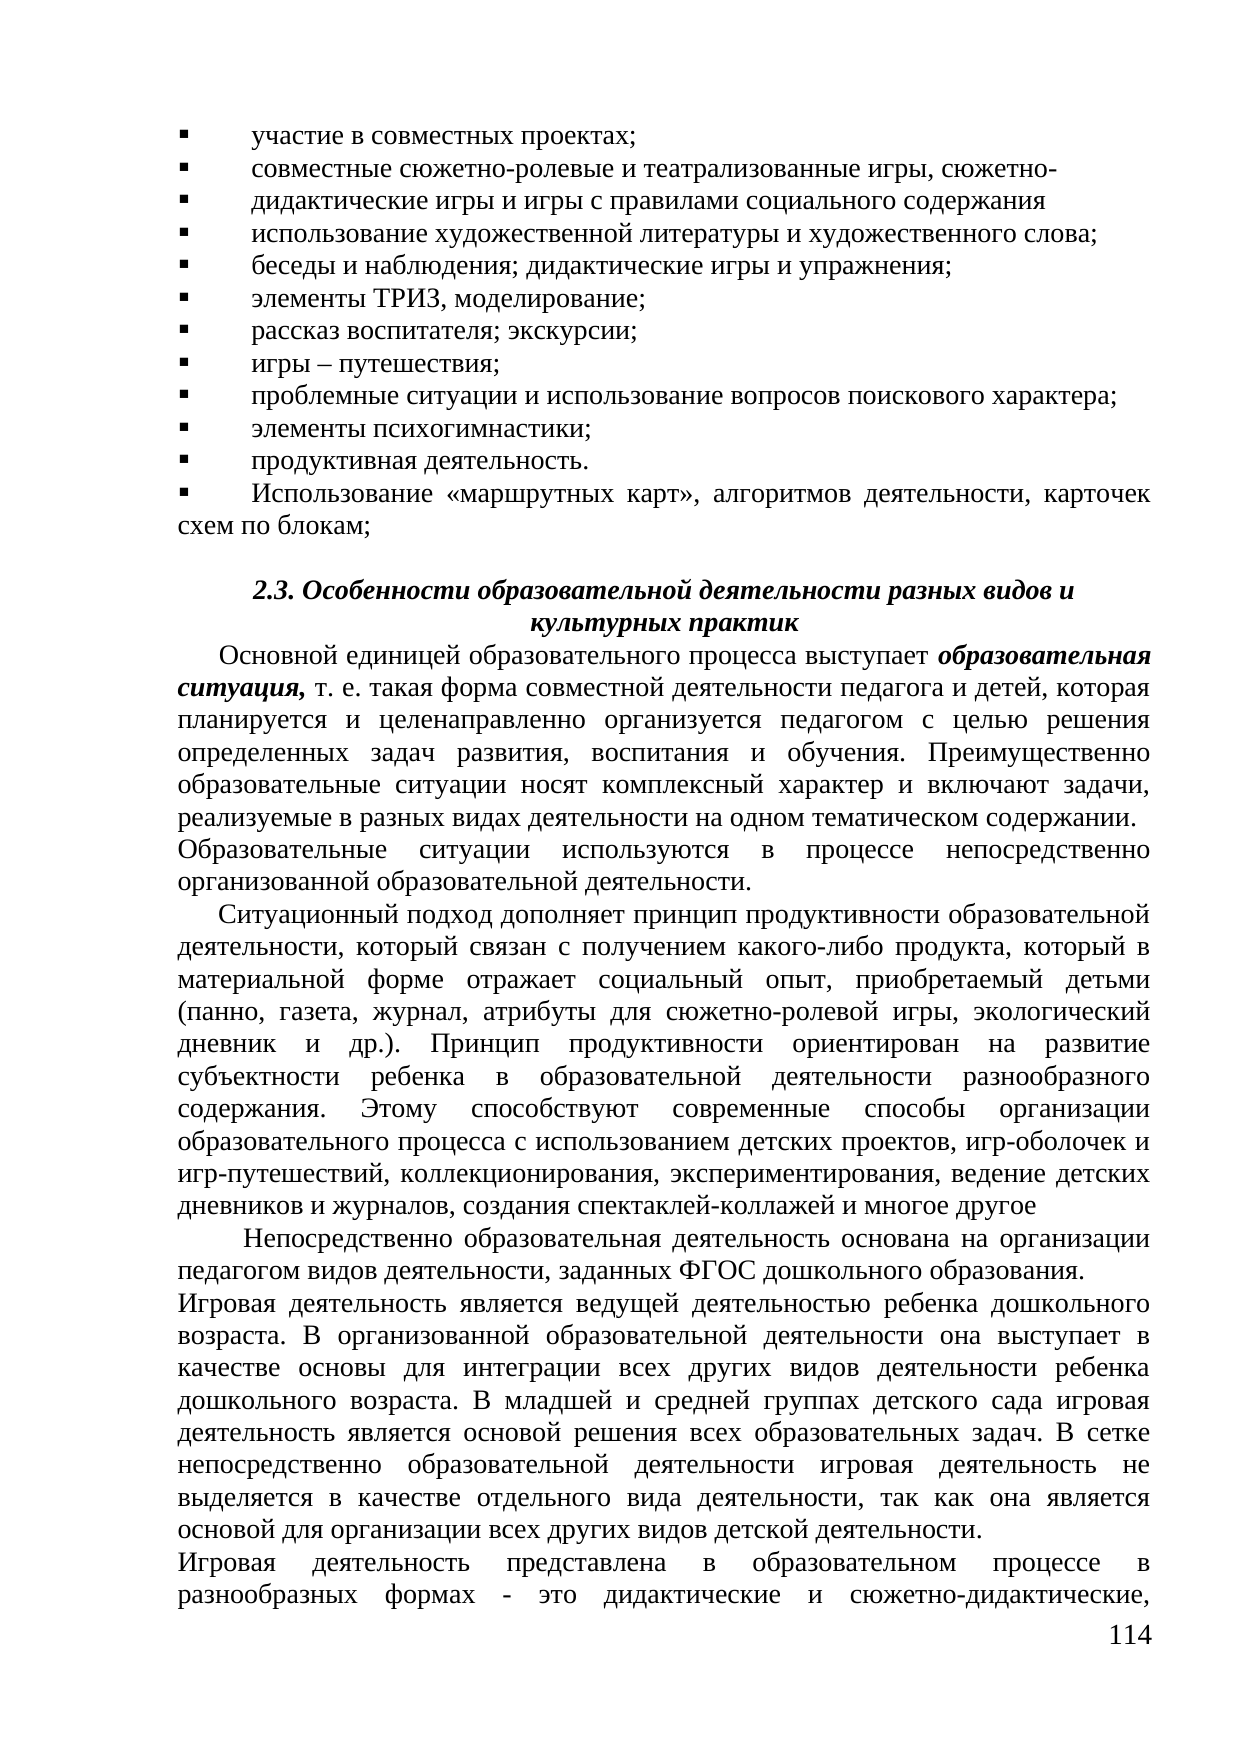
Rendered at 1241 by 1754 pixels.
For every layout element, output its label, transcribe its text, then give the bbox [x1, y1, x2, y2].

text Основной единицей образовательного процесса выступает образовательная ситуация, т. е. такая форма совместной деятельности педагога и детей, которая планируется и целенаправленно организуется педагогом с целью решения определенных задач развития, воспитания и обучения. Преимущественно образовательные ситуации носят комплексный характер и включают задачи, реализуемые в разных видах деятельности на одном тематическом содержании. [177, 638, 1151, 832]
list элементы психогимнастики; [177, 411, 1152, 443]
list игры – путешествия; [177, 346, 1152, 378]
list проблемные ситуации и использование вопросов поискового характера; [177, 378, 1152, 411]
list использование художественной литературы и художественного слова; [177, 216, 1152, 248]
list совместные сюжетно-ролевые и театрализованные игры, сюжетно- [177, 151, 1152, 183]
text 2.3. Особенности образовательной деятельности разных видов и культурных практик [177, 573, 1151, 638]
text Ситуационный подход дополняет принцип продуктивности образовательной деятельности, который связан с получением какого-либо продукта, который в материальной форме отражает социальный опыт, приобретаемый детьми (панно, газета, журнал, атрибуты для сюжетно-ролевой игры, экологический дневник и др.). Принцип продуктивности ориентирован на развитие субъектности ребенка в образовательной деятельности разнообразного содержания. Этому способствуют современные способы организации образовательного процесса с использованием детских проектов, игр-оболочек и игр-путешествий, коллекционирования, экспериментирования, ведение детских дневников и журналов, создания спектаклей-коллажей и многое другое [177, 897, 1151, 1221]
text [177, 1545, 1151, 1609]
text Непосредственно образовательная деятельность основана на организации педагогом видов деятельности, заданных ФГОС дошкольного образования. [177, 1221, 1151, 1286]
list беседы и наблюдения; дидактические игры и упражнения; [177, 248, 1152, 281]
list продуктивная деятельность. [177, 443, 1152, 476]
text Образовательные ситуации используются в процессе непосредственно организованной образовательной деятельности. [177, 832, 1151, 897]
list дидактические игры и игры с правилами социального содержания [177, 183, 1152, 216]
list элементы ТРИЗ, моделирование; [177, 281, 1152, 313]
text Игровая деятельность является ведущей деятельностью ребенка дошкольного возраста. В организованной образовательной деятельности она выступает в качестве основы для интеграции всех других видов деятельности ребенка дошкольного возраста. В младшей и средней группах детского сада игровая деятельность является основой решения всех образовательных задач. В сетке непосредственно образовательной деятельности игровая деятельность не выделяется в качестве отдельного вида деятельности, так как она является основой для организации всех других видов детской деятельности. [177, 1286, 1151, 1545]
list рассказ воспитателя; экскурсии; [177, 313, 1152, 346]
list Использование «маршрутных карт», алгоритмов деятельности, карточек схем по блокам; [177, 476, 1152, 541]
list участие в совместных проектах; [177, 118, 1152, 151]
